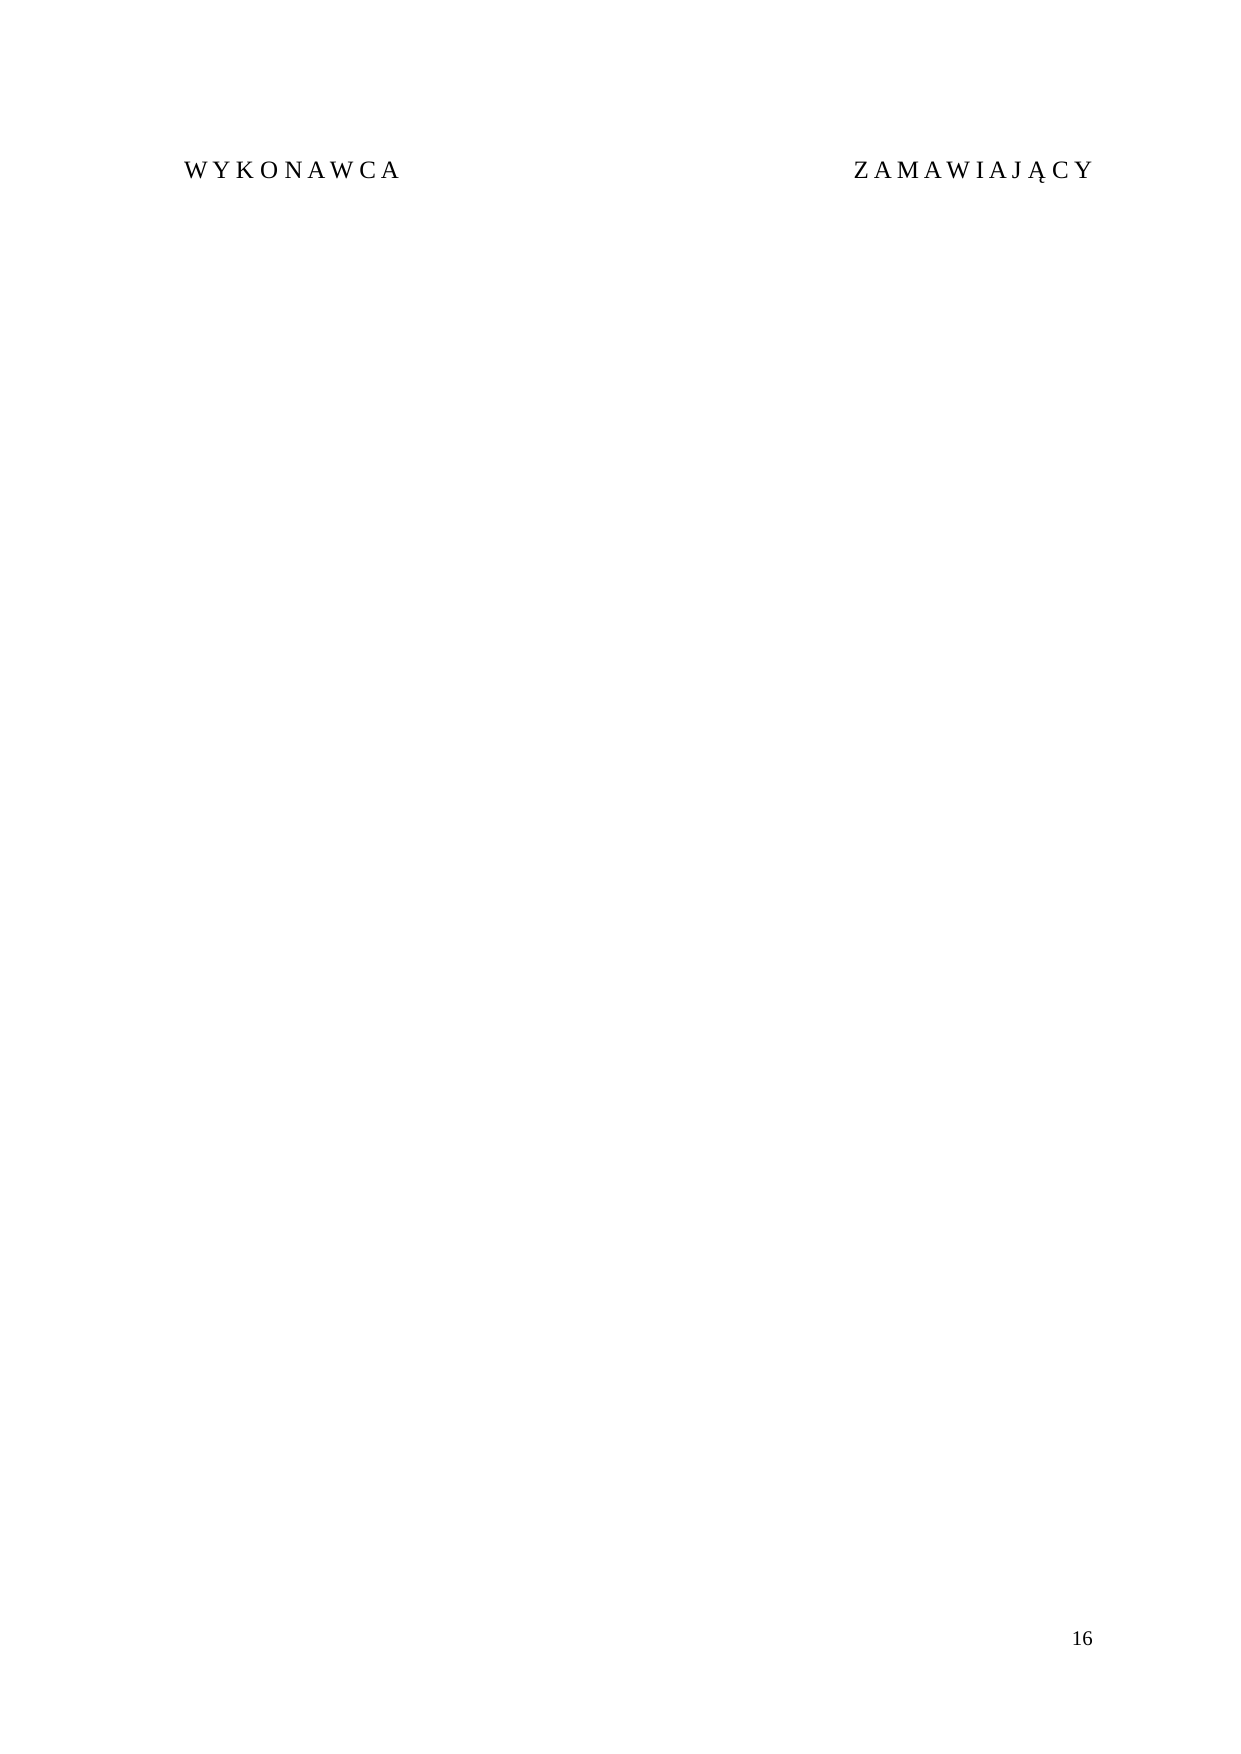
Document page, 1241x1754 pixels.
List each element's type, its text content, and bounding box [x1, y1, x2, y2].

text W Y K O N A W C A Z A M A W I A J Ą C Y [147, 155, 1094, 184]
